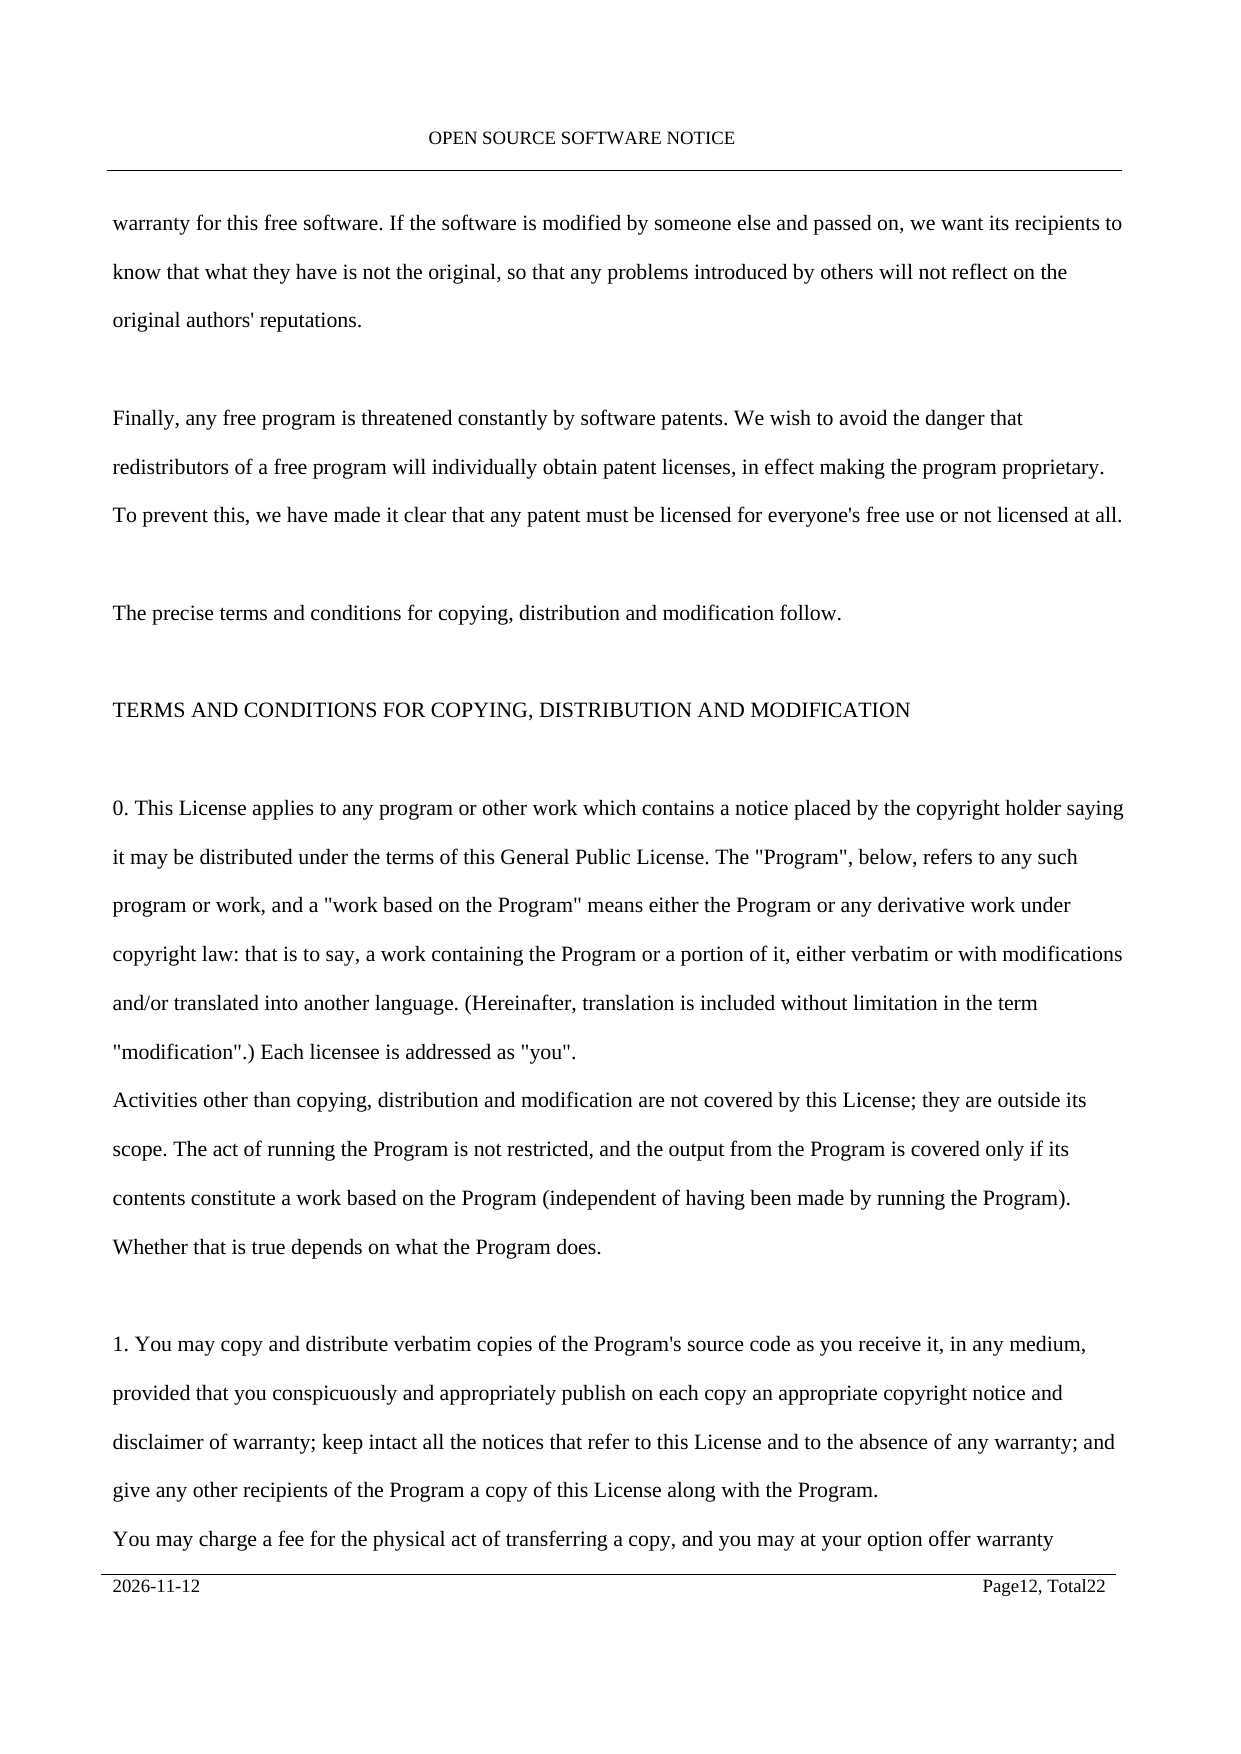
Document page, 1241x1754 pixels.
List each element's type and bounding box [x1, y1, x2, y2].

text [112, 206, 1128, 1555]
